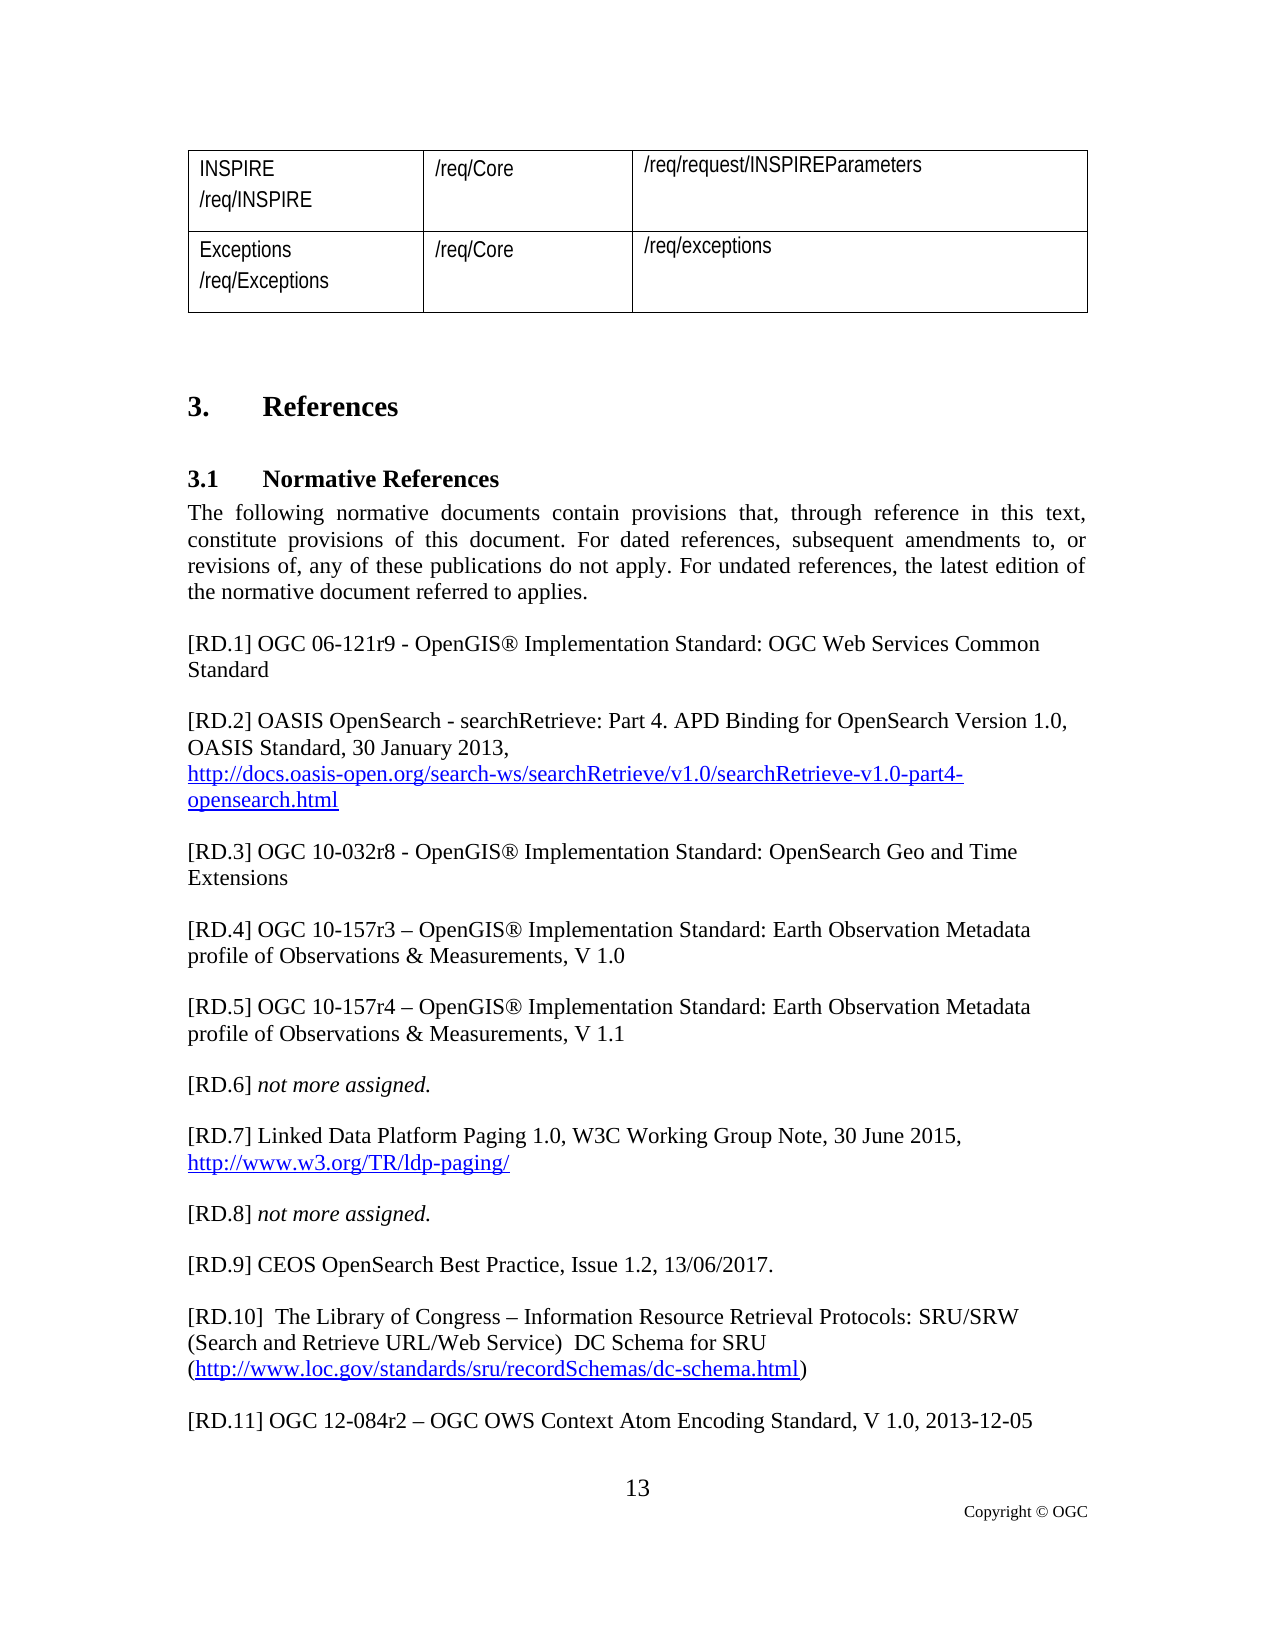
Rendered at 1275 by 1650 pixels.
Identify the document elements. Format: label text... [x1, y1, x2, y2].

text [RD.11] OGC 12-084r2 – OGC OWS Context Atom Encoding Standard, V 1.0, 2013-12-05 [187, 1407, 1087, 1433]
table_cell /req/exceptions [633, 232, 1087, 312]
table_cell /req/Core [424, 151, 632, 231]
text http://www.w3.org/TR/ldp-paging/ [187, 1149, 1087, 1175]
subtitle References [187, 389, 1087, 423]
text [RD.1] OGC 06-121r9 - OpenGIS® Implementation Standard: OGC Web Services Common Standard [187, 630, 1087, 682]
text [RD.10] The Library of Congress – Information Resource Retrieval Protocols: SRU/SRW (Search and Retrieve URL/Web Service) DC Schema for SRU (http://www.loc.gov/standards/sru/recordSchemas/dc-schema.html) [187, 1303, 1087, 1382]
text [RD.7] Linked Data Platform Paging 1.0, W3C Working Group Note, 30 June 2015, [187, 1122, 1087, 1149]
table_cell Exceptions /req/Exceptions [189, 232, 423, 312]
text The following normative documents contain provisions that, through reference in this text, constitute provisions of this document. For dated references, subsequent amendments to, or revisions of, any of these publications do not apply. For undated references, the latest edition of the normative document referred to applies. [187, 499, 1087, 605]
table_cell INSPIRE /req/INSPIRE [189, 151, 423, 231]
text [RD.2] OASIS OpenSearch - searchRetrieve: Part 4. APD Binding for OpenSearch Version 1.0, OASIS Standard, 30 January 2013, http://docs.oasis-open.org/search-ws/searchRetrieve/v1.0/searchRetrieve-v1.0-part4-opensearch.html [187, 707, 1087, 813]
text [RD.6] not more assigned. [187, 1071, 1087, 1097]
table_cell /req/request/INSPIREParameters [633, 151, 1087, 231]
text [RD.4] OGC 10-157r3 – OpenGIS® Implementation Standard: Earth Observation Metadata profile of Observations & Measurements, V 1.0 [187, 916, 1087, 968]
text [RD.5] OGC 10-157r4 – OpenGIS® Implementation Standard: Earth Observation Metadata profile of Observations & Measurements, V 1.1 [187, 993, 1087, 1046]
text [RD.9] CEOS OpenSearch Best Practice, Issue 1.2, 13/06/2017. [187, 1251, 1087, 1278]
text [RD.8] not more assigned. [187, 1200, 1087, 1226]
text [RD.3] OGC 10-032r8 - OpenGIS® Implementation Standard: OpenSearch Geo and Time Extensions [187, 838, 1087, 891]
subtitle Normative References [187, 464, 1087, 493]
table_cell /req/Core [424, 232, 632, 312]
